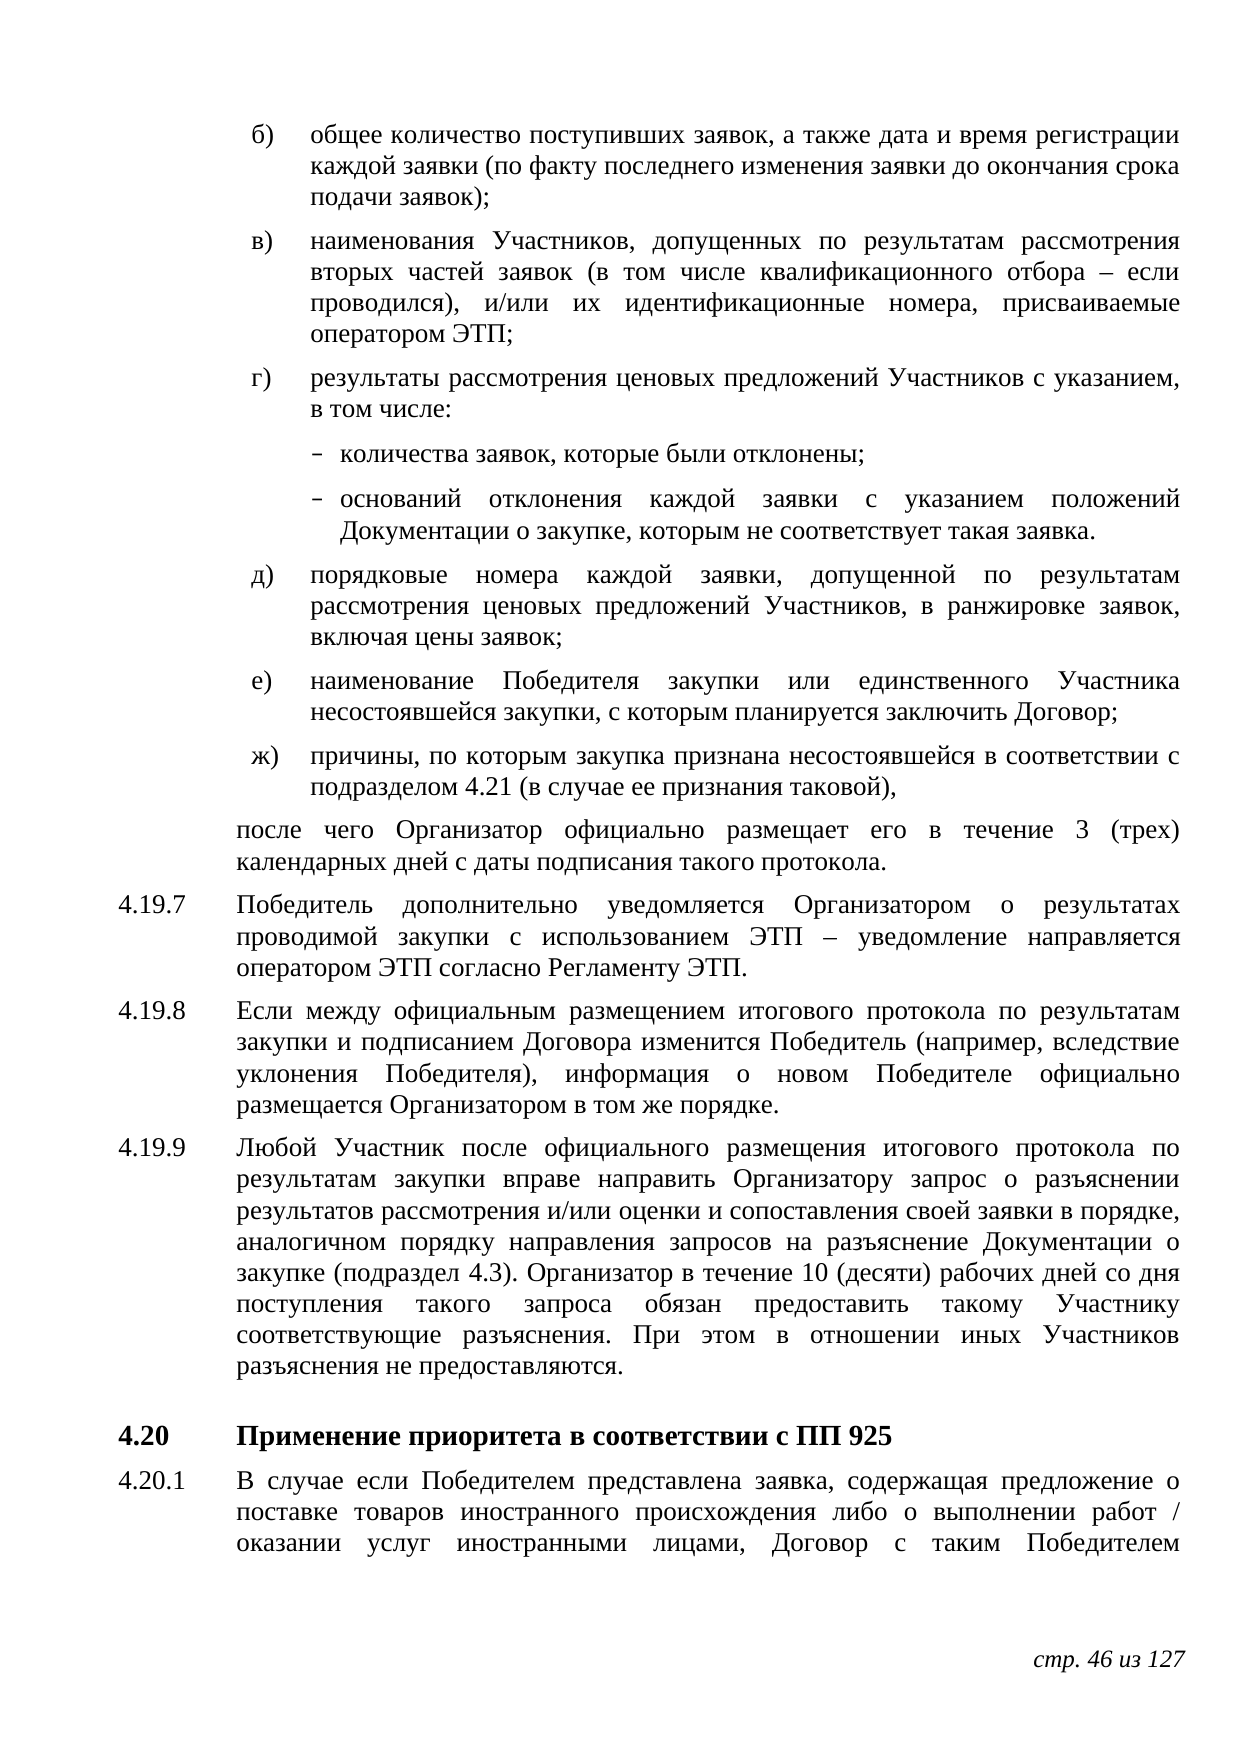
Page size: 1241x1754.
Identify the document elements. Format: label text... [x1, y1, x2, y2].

text результаты рассмотрения ценовых предложений Участников с указанием, в том числе: [251, 361, 1181, 423]
text Любой Участник после официального размещения итогового протокола по результатам закупки вправе направить Организатору запрос о разъяснении результатов рассмотрения и/или оценки и сопоставления своей заявки в порядке, аналогичном порядку направления запросов на разъяснение Документации о закупке (подраздел 4.3). Организатор в течение 10 (десяти) рабочих дней со дня поступления такого запроса обязан предоставить такому Участнику соответствующие разъяснения. При этом в отношении иных Участников разъяснения не предоставляются. [118, 1131, 1181, 1381]
text порядковые номера каждой заявки, допущенной по результатам рассмотрения ценовых предложений Участников, в ранжировке заявок, включая цены заявок; [251, 558, 1181, 652]
text наименования Участников, допущенных по результатам рассмотрения вторых частей заявок (в том числе квалификационного отбора – если проводился), и/или их идентификационные номера, присваиваемые оператором ЭТП; [251, 224, 1181, 349]
text Победитель дополнительно уведомляется Организатором о результатах проводимой закупки с использованием ЭТП – уведомление направляется оператором ЭТП согласно Регламенту ЭТП. [118, 888, 1181, 982]
text общее количество поступивших заявок, а также дата и время регистрации каждой заявки (по факту последнего изменения заявки до окончания срока подачи заявок); [251, 118, 1181, 212]
list после чего Организатор официально размещает его в течение 3 (трех) календарных дней с даты подписания такого протокола. [236, 814, 1181, 876]
list оснований отклонения каждой заявки с указанием положений Документации о закупке, которым не соответствует такая заявка. [310, 481, 1181, 546]
text Если между официальным размещением итогового протокола по результатам закупки и подписанием Договора изменится Победитель (например, вследствие уклонения Победителя), информация о новом Победителе официально размещается Организатором в том же порядке. [118, 994, 1181, 1119]
subtitle Применение приоритета в соответствии с ПП 925 [118, 1418, 1181, 1452]
text причины, по которым закупка признана несостоявшейся в соответствии с подразделом 4.21 (в случае ее признания таковой), [251, 739, 1181, 801]
list количества заявок, которые были отклонены; [310, 436, 1181, 469]
text наименование Победителя закупки или единственного Участника несостоявшейся закупки, с которым планируется заключить Договор; [251, 664, 1181, 726]
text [118, 1464, 1181, 1558]
